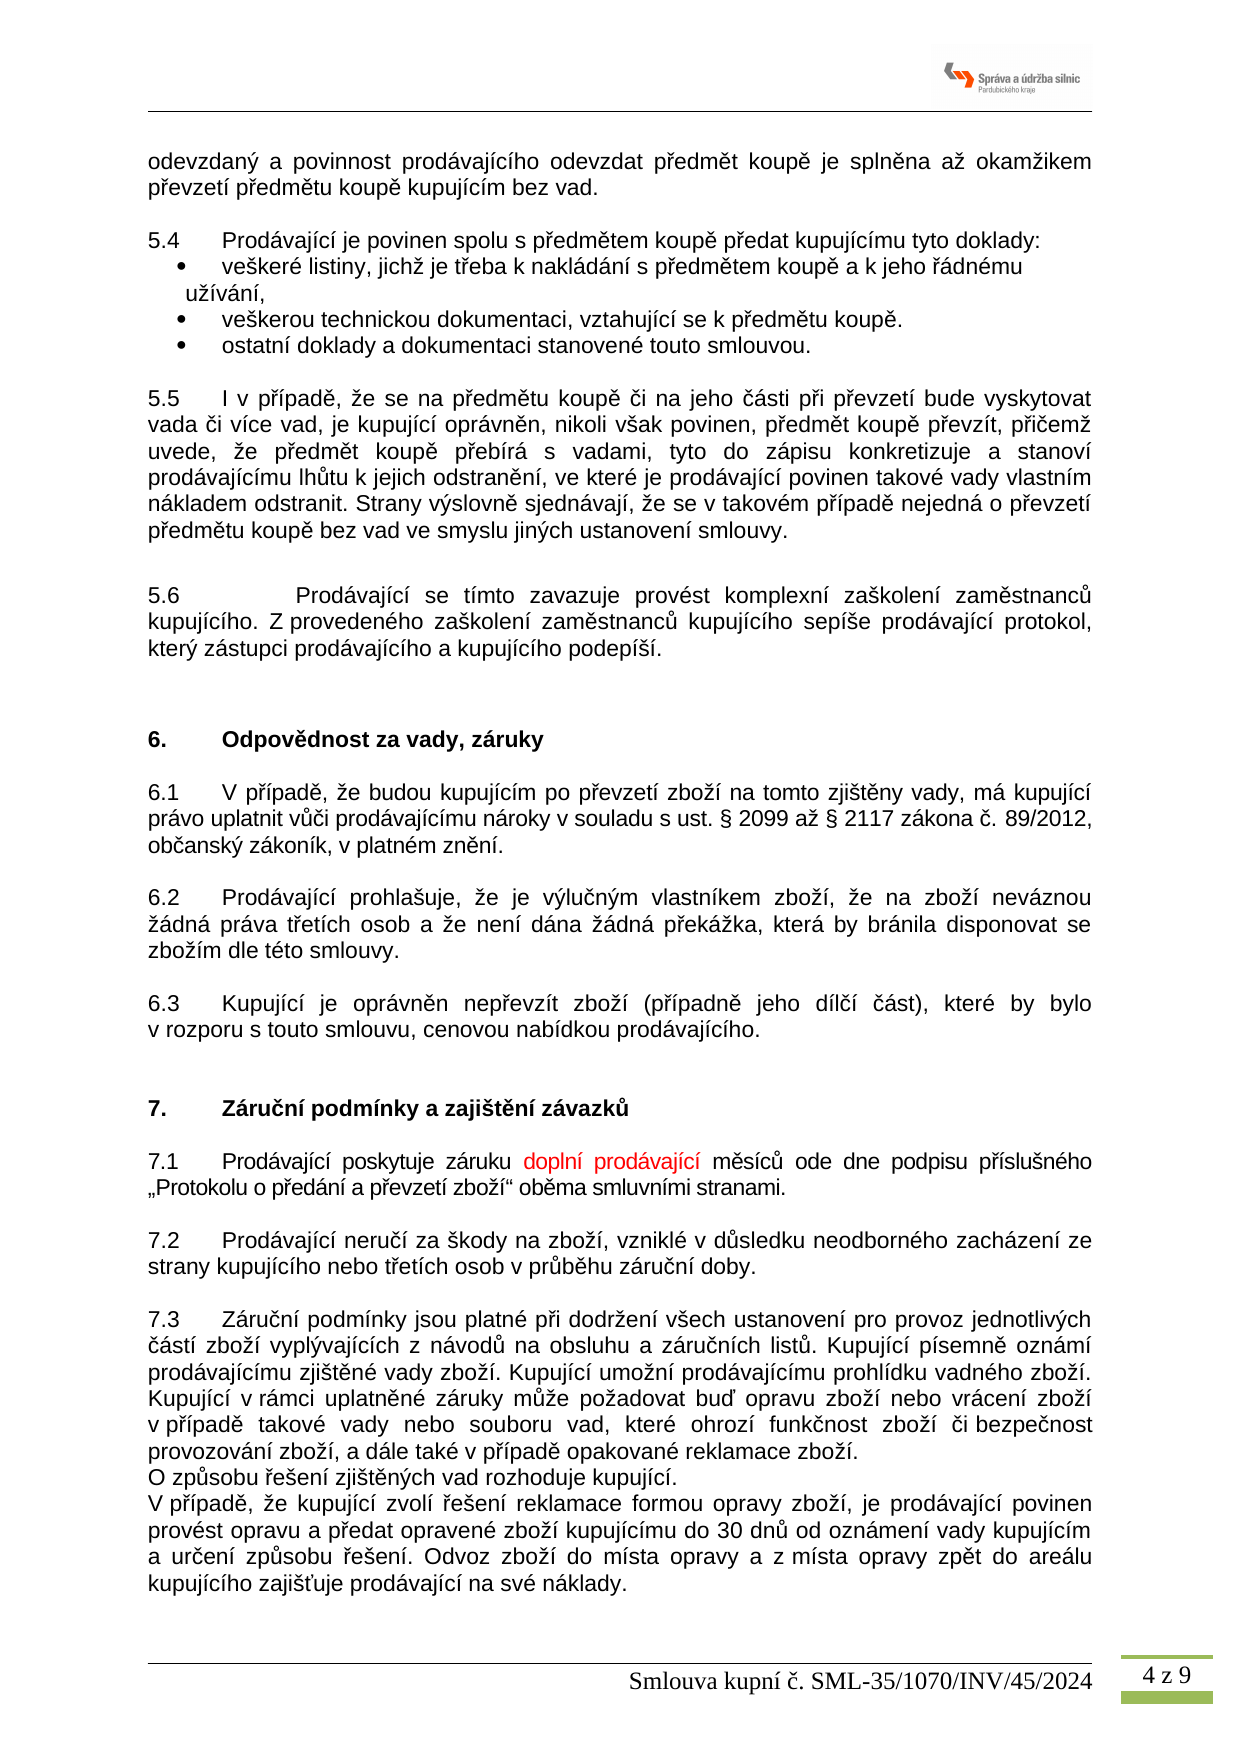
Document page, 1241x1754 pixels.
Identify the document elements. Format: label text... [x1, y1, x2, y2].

picture [931, 44, 1093, 109]
list Prodávající neručí za škody na zboží, vzniklé v důsledku neodborného zacházení ze strany kupujícího nebo třetích osob v průběhu záruční doby. [148, 1227, 1092, 1279]
list Záruční podmínky jsou platné při dodržení všech ustanovení pro provoz jednotlivých částí zboží vyplývajících z návodů na obsluhu a záručních listů. Kupující písemně oznámí prodávajícímu zjištěné vady zboží. Kupující umožní prodávajícímu prohlídku vadného zboží. Kupující v rámci uplatněné záruky může požadovat buď opravu zboží nebo vrácení zboží v případě takové vady nebo souboru vad, které ohrozí funkčnost zboží či bezpečnost provozování zboží, a dále také v případě opakované reklamace zboží. [148, 1306, 1092, 1464]
list Prodávající poskytuje záruku doplní prodávající měsíců ode dne podpisu příslušného „Protokolu o předání a převzetí zboží“ oběma smluvními stranami. [148, 1148, 1092, 1201]
text 5.5 I v případě, že se na předmětu koupě či na jeho části při převzetí bude vyskytovat vada či více vad, je kupující oprávněn, nikoli však povinen, předmět koupě převzít, přičemž uvede, že předmět koupě přebírá s vadami, tyto do zápisu konkretizuje a stanoví prodávajícímu lhůtu k jejich odstranění, ve které je prodávající povinen takové vady vlastním nákladem odstranit. Strany výslovně sjednávají, že se v takovém případě nejedná o převzetí předmětu koupě bez vad ve smyslu jiných ustanovení smlouvy. [148, 385, 1092, 543]
list veškeré listiny, jichž je třeba k nakládání s předmětem koupě a k jeho řádnému užívání, [177, 253, 1092, 306]
list Prodávající prohlašuje, že je výlučným vlastníkem zboží, že na zboží neváznou žádná práva třetích osob a že není dána žádná překážka, která by bránila disponovat se zbožím dle této smlouvy. [148, 884, 1092, 963]
text 5.4 Prodávající je povinen spolu s předmětem koupě předat kupujícímu tyto doklady: [148, 227, 1092, 253]
list V případě, že budou kupujícím po převzetí zboží na tomto zjištěny vady, má kupující právo uplatnit vůči prodávajícímu nároky v souladu s ust. § 2099 až § 2117 zákona č. 89/2012, občanský zákoník, v platném znění. [148, 779, 1092, 858]
list veškerou technickou dokumentaci, vztahující se k předmětu koupě. [177, 306, 1092, 332]
list Odpovědnost za vady, záruky [148, 726, 1092, 752]
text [148, 148, 1092, 200]
text V případě, že kupující zvolí řešení reklamace formou opravy zboží, je prodávající povinen provést opravu a předat opravené zboží kupujícímu do 30 dnů od oznámení vady kupujícím a určení způsobu řešení. Odvoz zboží do místa opravy a z místa opravy zpět do areálu kupujícího zajišťuje prodávající na své náklady. [148, 1490, 1092, 1596]
list ostatní doklady a dokumentaci stanovené touto smlouvou. [177, 332, 1092, 358]
list Záruční podmínky a zajištění závazků [148, 1095, 1092, 1121]
text O způsobu řešení zjištěných vad rozhoduje kupující. [148, 1464, 1092, 1490]
text 5.6 Prodávající se tímto zavazuje provést komplexní zaškolení zaměstnanců kupujícího. Z provedeného zaškolení zaměstnanců kupujícího sepíše prodávající protokol, který zástupci prodávajícího a kupujícího podepíší. [148, 582, 1092, 661]
list Kupující je oprávněn nepřevzít zboží (případně jeho dílčí část), které by bylo v rozporu s touto smlouvu, cenovou nabídkou prodávajícího. [148, 990, 1092, 1042]
